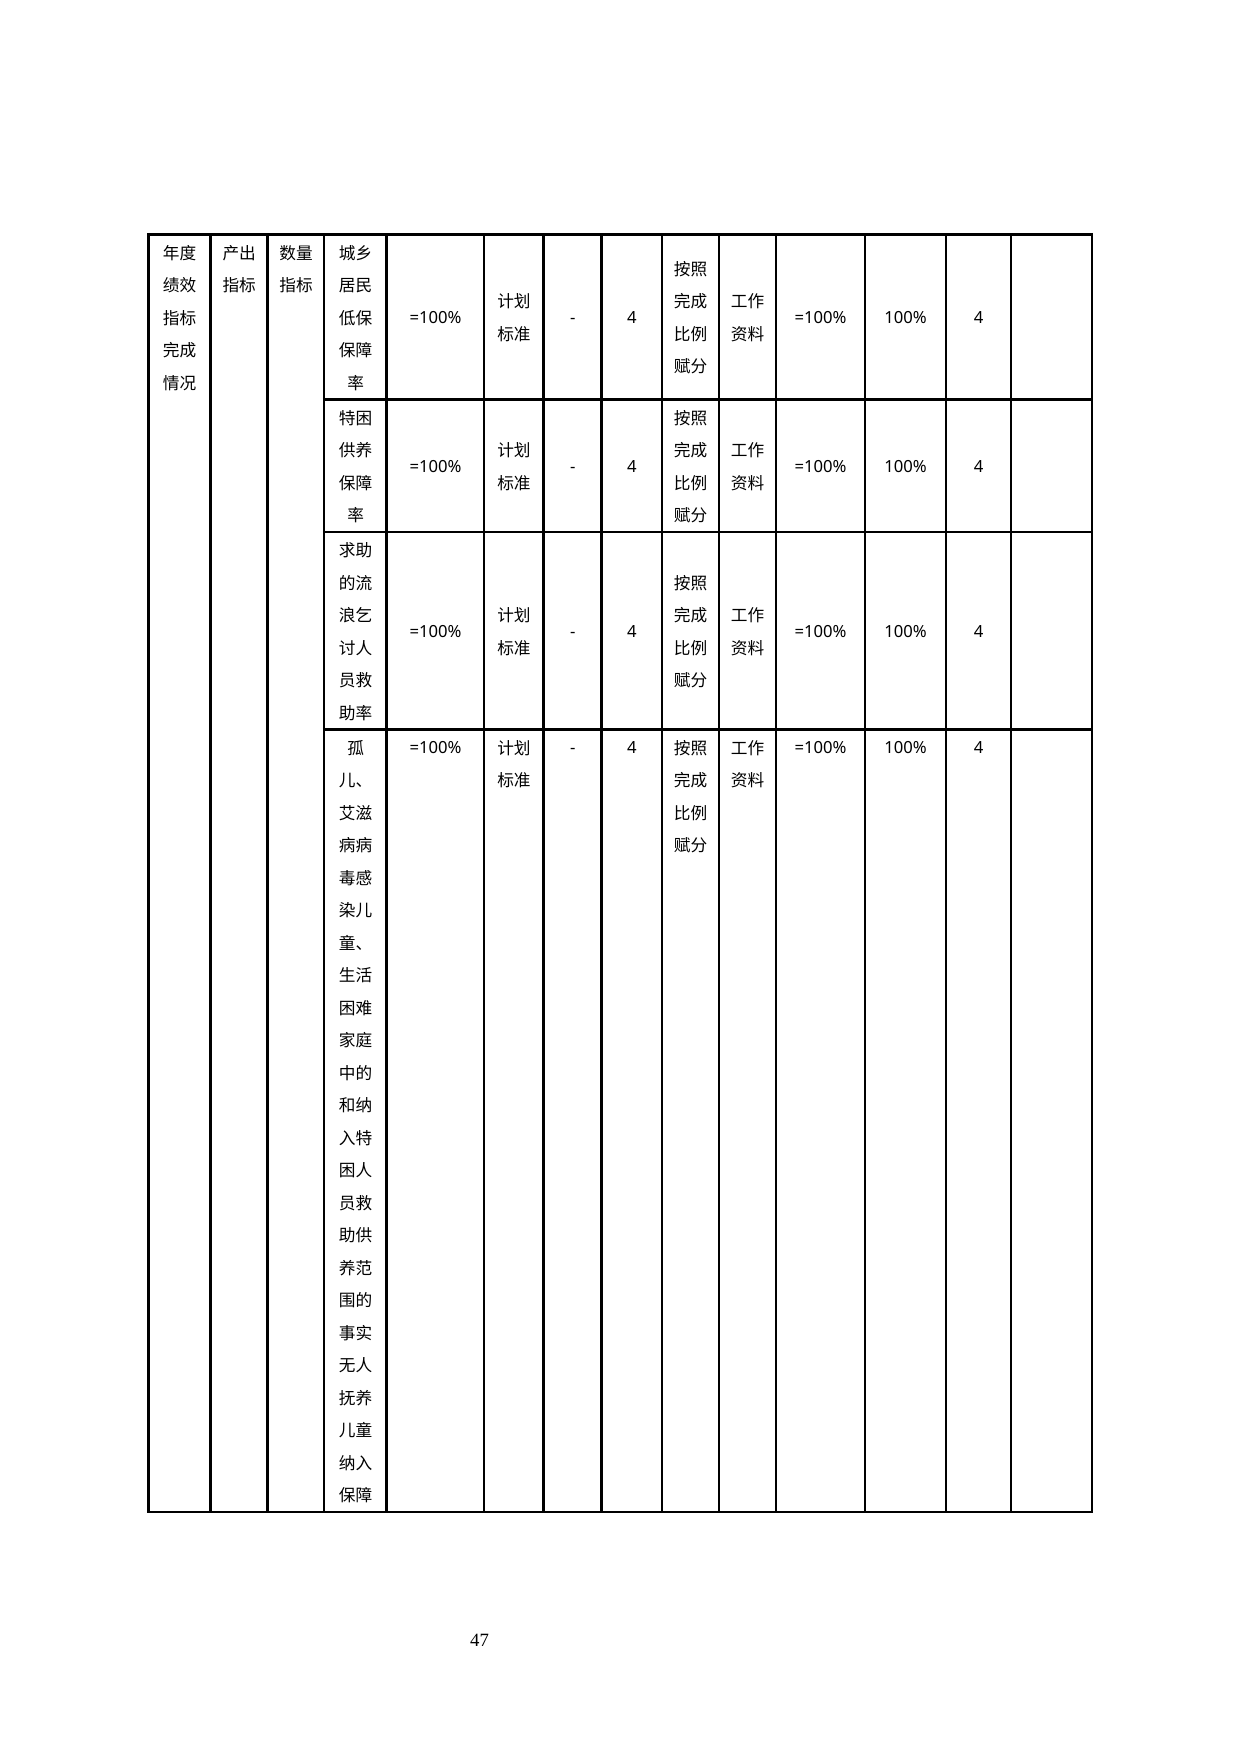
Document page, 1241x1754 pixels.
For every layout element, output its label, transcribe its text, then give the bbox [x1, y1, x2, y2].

table_cell 计划标准 [485, 401, 542, 531]
table_cell 4 [947, 731, 1010, 1511]
table_cell 工作资料 [720, 731, 775, 1511]
table_cell =100% [777, 401, 864, 531]
table_cell 按照完成比例赋分 [663, 533, 718, 728]
table_cell 100% [866, 401, 945, 531]
table_cell 按照完成比例赋分 [663, 401, 718, 531]
table_cell 计划标准 [485, 533, 542, 728]
table_cell 按照完成比例赋分 [663, 236, 718, 398]
table_cell 4 [603, 401, 661, 531]
table_cell 产出指标 [212, 236, 266, 1511]
table_cell 4 [947, 236, 1010, 398]
table_cell 4 [603, 236, 661, 398]
table_cell 100% [866, 731, 945, 1511]
table_cell 4 [603, 533, 661, 728]
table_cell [325, 731, 385, 1511]
table_cell 城乡居民低保保障率 [325, 236, 385, 398]
table_cell 工作资料 [720, 236, 775, 398]
table_cell 计划标准 [485, 236, 542, 398]
table_cell 4 [603, 731, 661, 1511]
table_cell =100% [777, 731, 864, 1511]
table_cell [1012, 731, 1091, 1511]
table_cell 100% [866, 533, 945, 728]
table_cell =100% [388, 731, 483, 1511]
table_cell 100% [866, 236, 945, 398]
table_cell - [545, 731, 600, 1511]
table_cell 计划标准 [485, 731, 542, 1511]
table_cell 年度绩效指标完成情况 [150, 236, 209, 1511]
table_cell 数量指标 [269, 236, 323, 1511]
table_cell 4 [947, 401, 1010, 531]
table_cell =100% [777, 533, 864, 728]
table_cell [1012, 533, 1091, 728]
table_cell - [545, 533, 600, 728]
table_cell 工作资料 [720, 533, 775, 728]
table_cell 4 [947, 533, 1010, 728]
table_cell =100% [388, 401, 483, 531]
table_cell 特困供养保障率 [325, 401, 385, 531]
table_cell 按照完成比例赋分 [663, 731, 718, 1511]
table_cell =100% [388, 533, 483, 728]
table_cell =100% [388, 236, 483, 398]
table_cell [1012, 401, 1091, 531]
table_cell - [545, 401, 600, 531]
table_cell - [545, 236, 600, 398]
table_cell =100% [777, 236, 864, 398]
table_cell [1012, 236, 1091, 398]
table_cell 工作资料 [720, 401, 775, 531]
table_cell 求助的流浪乞讨人员救助率 [325, 533, 385, 728]
